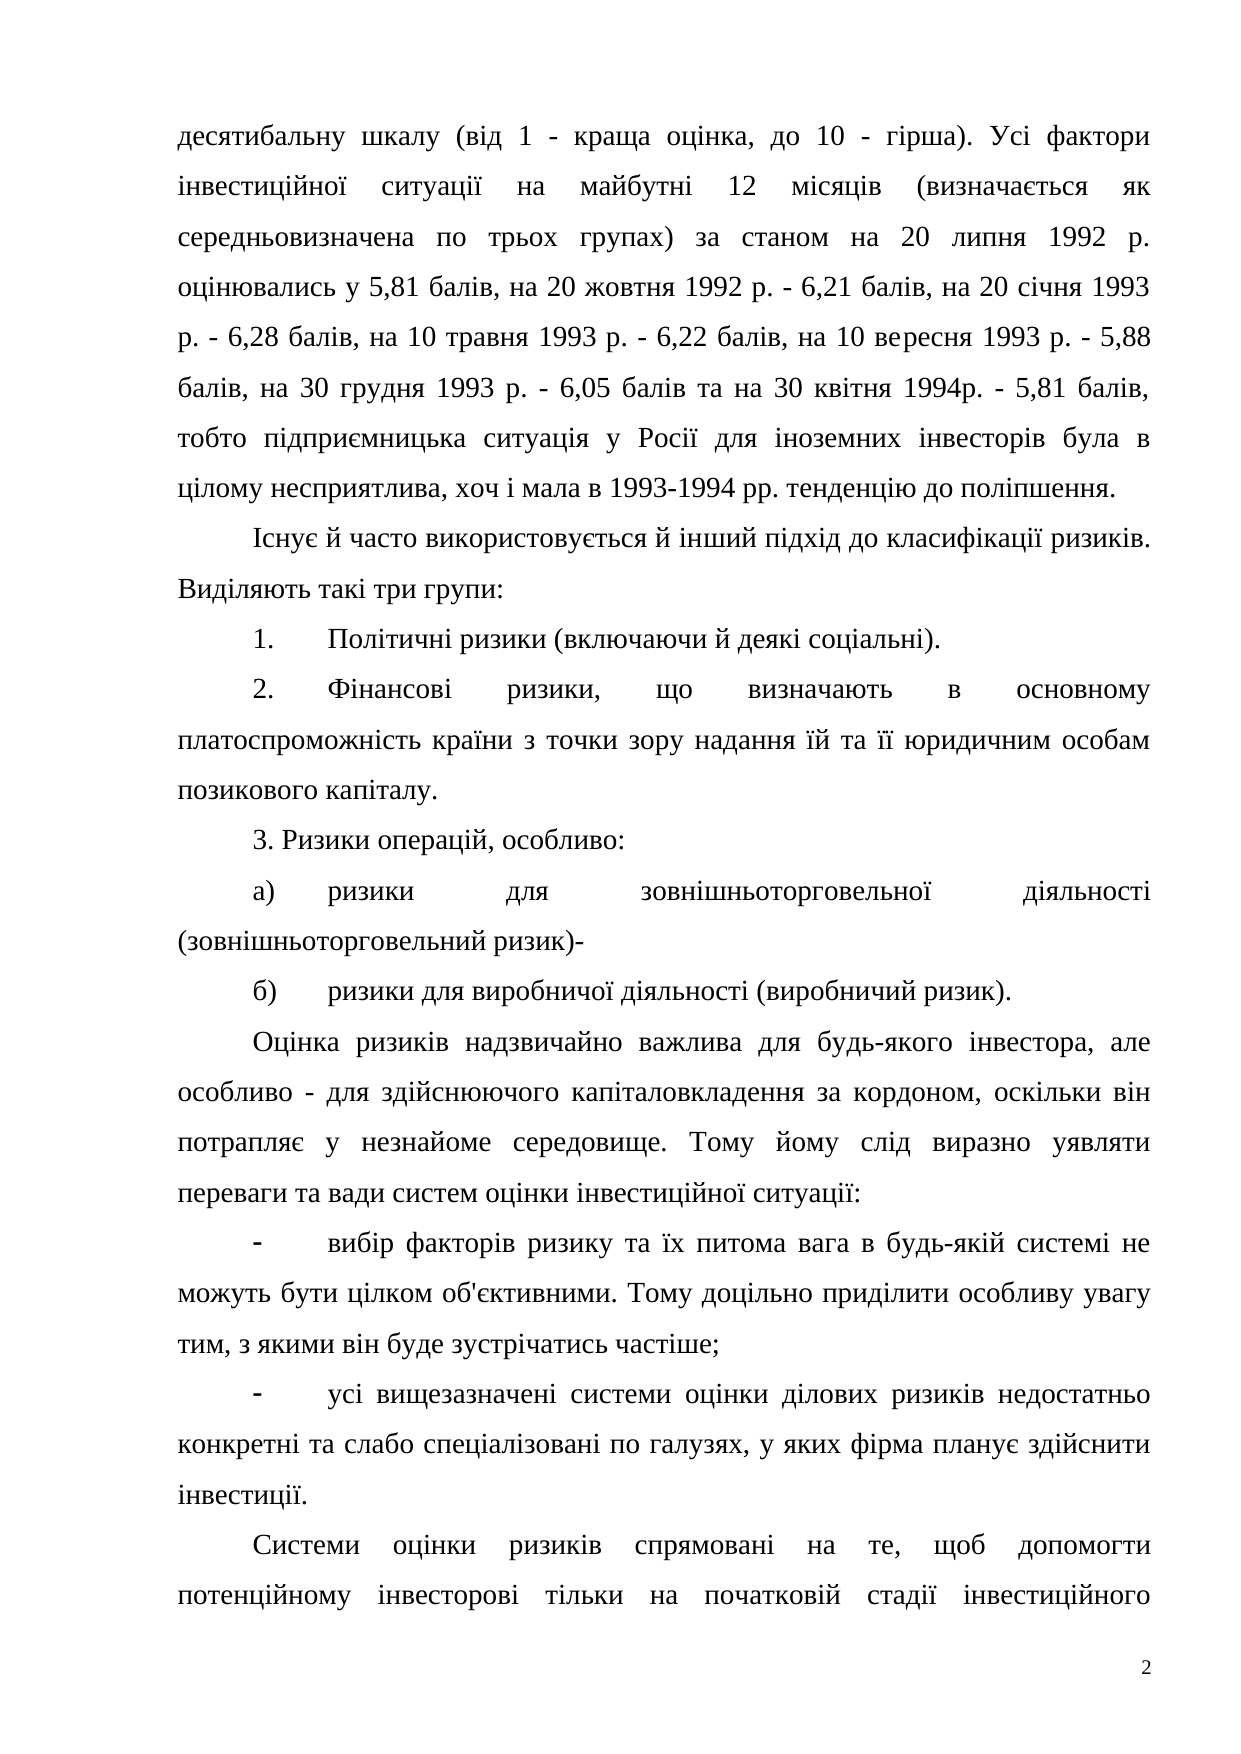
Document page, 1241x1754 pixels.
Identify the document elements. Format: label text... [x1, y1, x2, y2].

text а) ризики для зовнішньоторговельної діяльності (зовнішньоторговельний ризик)- [177, 873, 1152, 957]
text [177, 1527, 1152, 1611]
text 1. Політичні ризики (включаючи й деякі соціальні). [177, 621, 1152, 655]
list вибір факторів ризику та їх питома вага в будь-якій системі не можуть бути цілком об'єктивними. Тому доцільно приділити особливу увагу тим, з якими він буде зустрічатись частіше; [177, 1225, 1152, 1359]
text 3. Ризики операцій, особливо: [177, 822, 1152, 856]
text б) ризики для виробничої діяльності (виробничий ризик). [177, 973, 1152, 1007]
list усі вищезазначені системи оцінки ділових ризиків недостатньо конкретні та слабо спеціалізовані по галузях, у яких фірма планує здійснити інвестиції. [177, 1376, 1152, 1510]
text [177, 118, 1152, 504]
text Оцінка ризиків надзвичайно важлива для будь-якого інвестора, але особливо - для здійснюючого капіталовкладення за кордоном, оскільки він потрапляє у незнайоме середовище. Тому йому слід виразно уявляти переваги та вади систем оцінки інвестиційної ситуації: [177, 1024, 1152, 1208]
text Існує й часто використовується й інший підхід до класифікації ризиків. Виділяють такі три групи: [177, 521, 1152, 604]
text 2. Фінансові ризики, що визначають в основному платоспроможність країни з точки зору надання їй та її юридичним особам позикового капіталу. [177, 672, 1152, 806]
